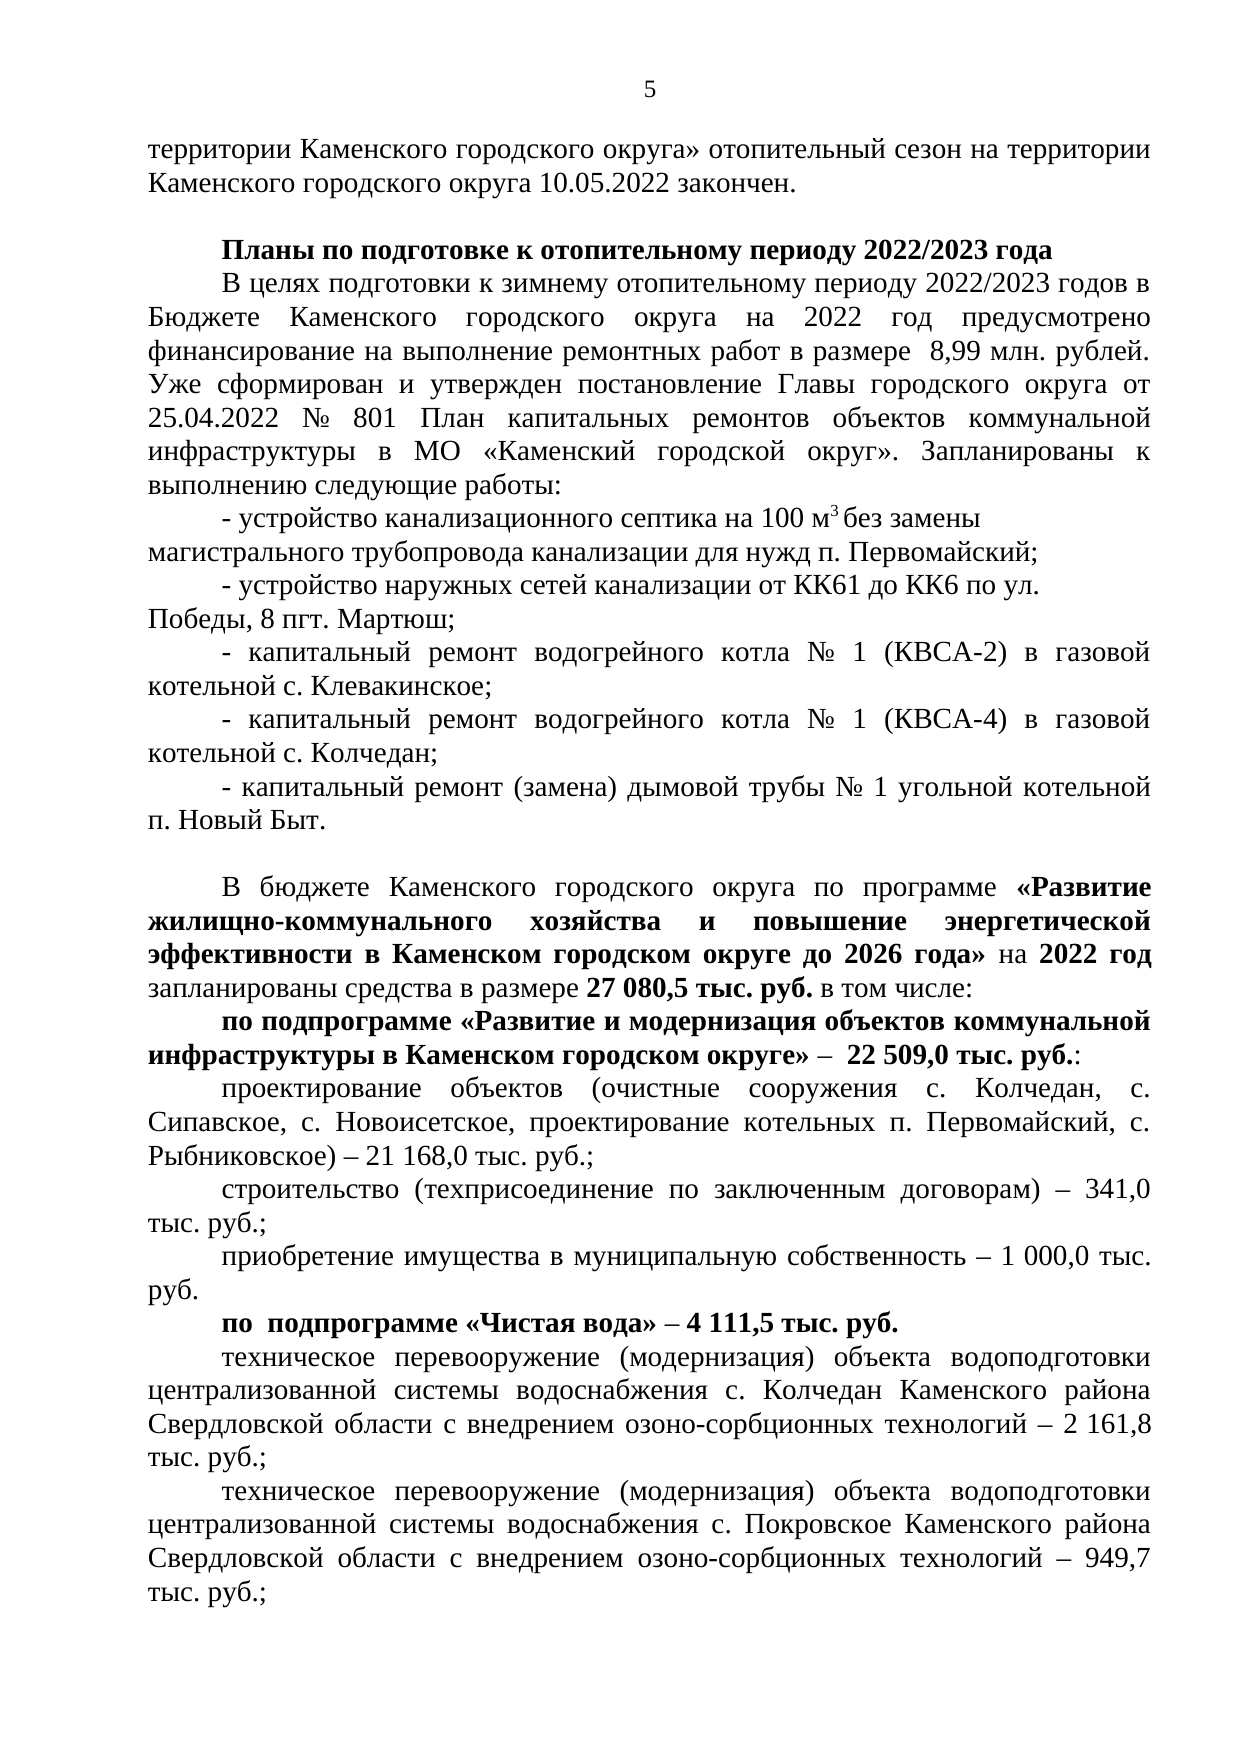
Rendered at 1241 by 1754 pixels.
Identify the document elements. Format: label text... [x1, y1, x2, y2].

text Планы по подготовке к отопительному периоду 2022/2023 года [148, 232, 1152, 266]
text - капитальный ремонт водогрейного котла № 1 (КВСА-2) в газовой котельной с. Клевакинское; [148, 634, 1152, 702]
text по подпрограмме «Развитие и модернизация объектов коммунальной инфраструктуры в Каменском городском округе» – 22 509,0 тыс. руб.: [148, 1003, 1152, 1071]
text В бюджете Каменского городского округа по программе «Развитие жилищно-коммунального хозяйства и повышение энергетической эффективности в Каменском городском округе до 2026 года» на 2022 год запланированы средства в размере 27 080,5 тыс. руб. в том числе: [148, 869, 1152, 1003]
text проектирование объектов (очистные сооружения с. Колчедан, с. Сипавское, с. Новоисетское, проектирование котельных п. Первомайский, с. Рыбниковское) – 21 168,0 тыс. руб.; [148, 1071, 1152, 1171]
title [148, 131, 1152, 198]
text - капитальный ремонт (замена) дымовой трубы № 1 угольной котельной п. Новый Быт. [148, 769, 1152, 836]
text - капитальный ремонт водогрейного котла № 1 (КВСА-4) в газовой котельной с. Колчедан; [148, 702, 1152, 769]
text строительство (техприсоединение по заключенным договорам) – 341,0 тыс. руб.; [148, 1171, 1152, 1238]
text - устройство канализационного септика на 100 м3 без замены магистрального трубопровода канализации для нужд п. Первомайский; [148, 500, 1152, 567]
text В целях подготовки к зимнему отопительному периоду 2022/2023 годов в Бюджете Каменского городского округа на 2022 год предусмотрено финансирование на выполнение ремонтных работ в размере 8,99 млн. рублей. Уже сформирован и утвержден постановление Главы городского округа от 25.04.2022 № 801 План капитальных ремонтов объектов коммунальной инфраструктуры в МО «Каменский городской округ». Запланированы к выполнению следующие работы: [148, 266, 1152, 500]
text - устройство наружных сетей канализации от КК61 до КК6 по ул. Победы, 8 пгт. Мартюш; [148, 567, 1152, 634]
text приобретение имущества в муниципальную собственность – 1 000,0 тыс. руб. [148, 1238, 1152, 1305]
text техническое перевооружение (модернизация) объекта водоподготовки централизованной системы водоснабжения с. Покровское Каменского района Свердловской области с внедрением озоно-сорбционных технологий – 949,7 тыс. руб.; [148, 1473, 1152, 1607]
text по подпрограмме «Чистая вода» – 4 111,5 тыс. руб. [148, 1305, 1152, 1339]
text техническое перевооружение (модернизация) объекта водоподготовки централизованной системы водоснабжения с. Колчедан Каменского района Свердловской области с внедрением озоно-сорбционных технологий – 2 161,8 тыс. руб.; [148, 1339, 1152, 1473]
